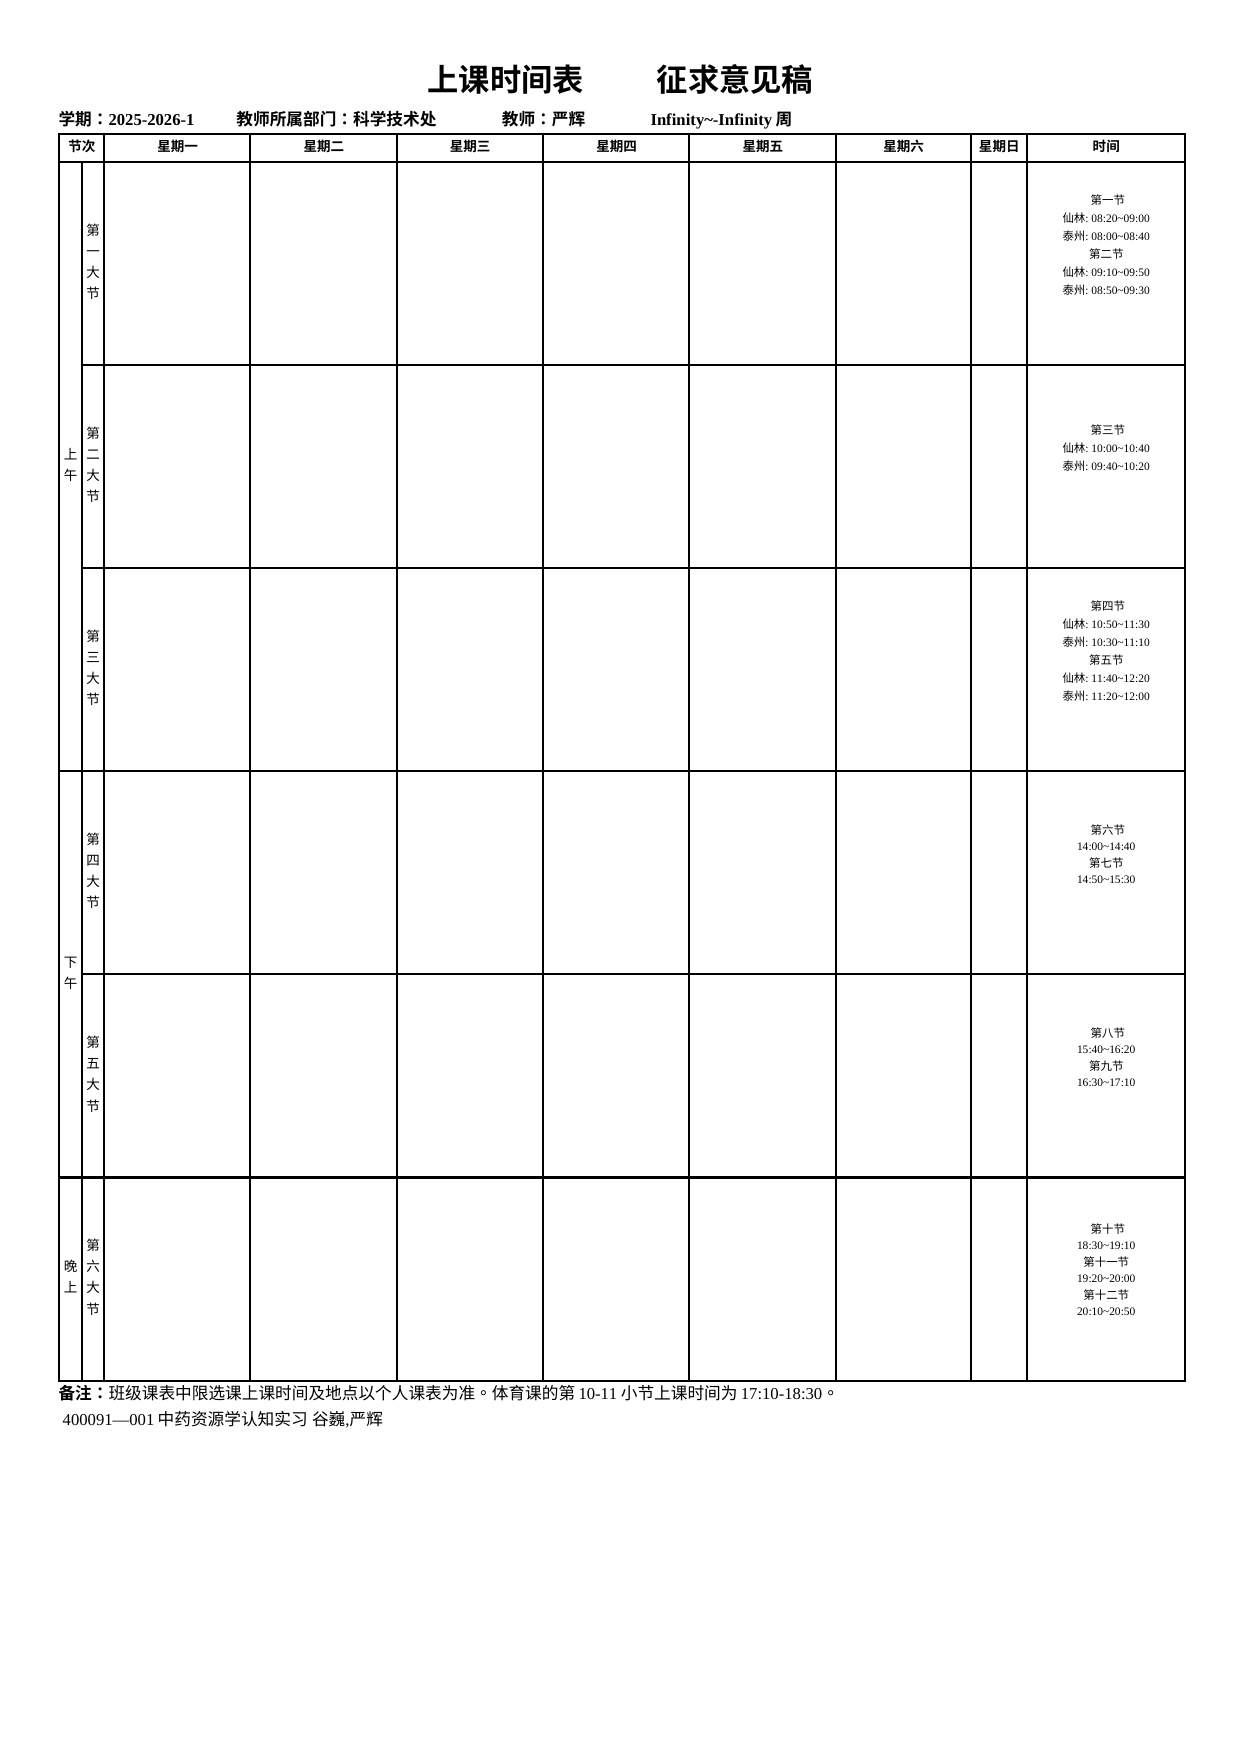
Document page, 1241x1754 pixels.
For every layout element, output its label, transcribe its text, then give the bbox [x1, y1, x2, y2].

table_cell [690, 975, 835, 1176]
table_header 星期二 [251, 135, 396, 161]
table_cell [972, 163, 1026, 364]
table_cell [544, 772, 688, 973]
table_cell [690, 366, 835, 567]
table_cell 第六节 14:00~14:40 第七节 14:50~15:30 [1028, 772, 1184, 973]
table_cell 第十节 18:30~19:10 第十一节 19:20~20:00 第十二节 20:10~20:50 [1028, 1179, 1184, 1379]
table_cell [544, 1179, 688, 1379]
table_cell [972, 975, 1026, 1176]
text 备注：班级课表中限选课上课时间及地点以个人课表为准。体育课的第10-11小节上课时间为17:10-18:30。 [58, 1382, 1182, 1404]
table_header 星期四 [544, 135, 688, 161]
table_cell [544, 163, 688, 364]
table_cell [544, 975, 688, 1176]
table_cell [105, 163, 249, 364]
table_cell [837, 163, 970, 364]
table_cell 晚上 [60, 1179, 81, 1379]
table_cell [251, 366, 396, 567]
table_cell 第三节 仙林: 10:00~10:40 泰州: 09:40~10:20 [1028, 366, 1184, 567]
table_cell [972, 772, 1026, 973]
table_header 节次 [60, 135, 103, 161]
table_cell [690, 772, 835, 973]
table_cell [544, 366, 688, 567]
table_cell [837, 366, 970, 567]
table_cell 第四大节 [83, 772, 103, 973]
table_cell [251, 975, 396, 1176]
table_cell [398, 569, 542, 770]
table_cell [690, 569, 835, 770]
table_header 星期一 [105, 135, 249, 161]
table_cell [251, 1179, 396, 1379]
table_cell 上午 [60, 163, 81, 770]
table_cell [398, 772, 542, 973]
table_cell 第六大节 [83, 1179, 103, 1379]
table_cell [972, 1179, 1026, 1379]
table_cell [398, 1179, 542, 1379]
table_cell [837, 569, 970, 770]
table_cell [398, 366, 542, 567]
table_header 星期六 [837, 135, 970, 161]
table_header 星期三 [398, 135, 542, 161]
table_cell [251, 163, 396, 364]
table_cell 第四节 仙林: 10:50~11:30 泰州: 10:30~11:10 第五节 仙林: 11:40~12:20 泰州: 11:20~12:00 [1028, 569, 1184, 770]
table_cell [105, 1179, 249, 1379]
table_cell [105, 772, 249, 973]
table_cell 第一大节 [83, 163, 103, 364]
table_cell 第八节 15:40~16:20 第九节 16:30~17:10 [1028, 975, 1184, 1176]
table_cell 第二大节 [83, 366, 103, 567]
table_cell [972, 569, 1026, 770]
table_cell [251, 772, 396, 973]
table_cell [105, 366, 249, 567]
table_cell [690, 163, 835, 364]
table_header 星期日 [972, 135, 1026, 161]
table_cell [544, 569, 688, 770]
table_cell 下午 [60, 772, 81, 1176]
table_cell [690, 1179, 835, 1379]
table_cell [837, 975, 970, 1176]
table_cell [105, 975, 249, 1176]
table_cell [837, 772, 970, 973]
table_cell [398, 975, 542, 1176]
table_cell 第三大节 [83, 569, 103, 770]
table_cell [972, 366, 1026, 567]
table_cell 第一节 仙林: 08:20~09:00 泰州: 08:00~08:40 第二节 仙林: 09:10~09:50 泰州: 08:50~09:30 [1028, 163, 1184, 364]
table_cell 第五大节 [83, 975, 103, 1176]
table_cell [105, 569, 249, 770]
text 上课时间表 征求意见稿 [58, 58, 1182, 101]
table_header 时间 [1028, 135, 1184, 161]
text 学期：2025-2026-1 教师所属部门：科学技术处 教师：严辉 Infinity~-Infinity周 [58, 107, 1182, 130]
table_cell [837, 1179, 970, 1379]
table_cell [251, 569, 396, 770]
table_cell [398, 163, 542, 364]
text 400091—001中药资源学认知实习 谷巍,严辉 [58, 1408, 1182, 1430]
table_header 星期五 [690, 135, 835, 161]
